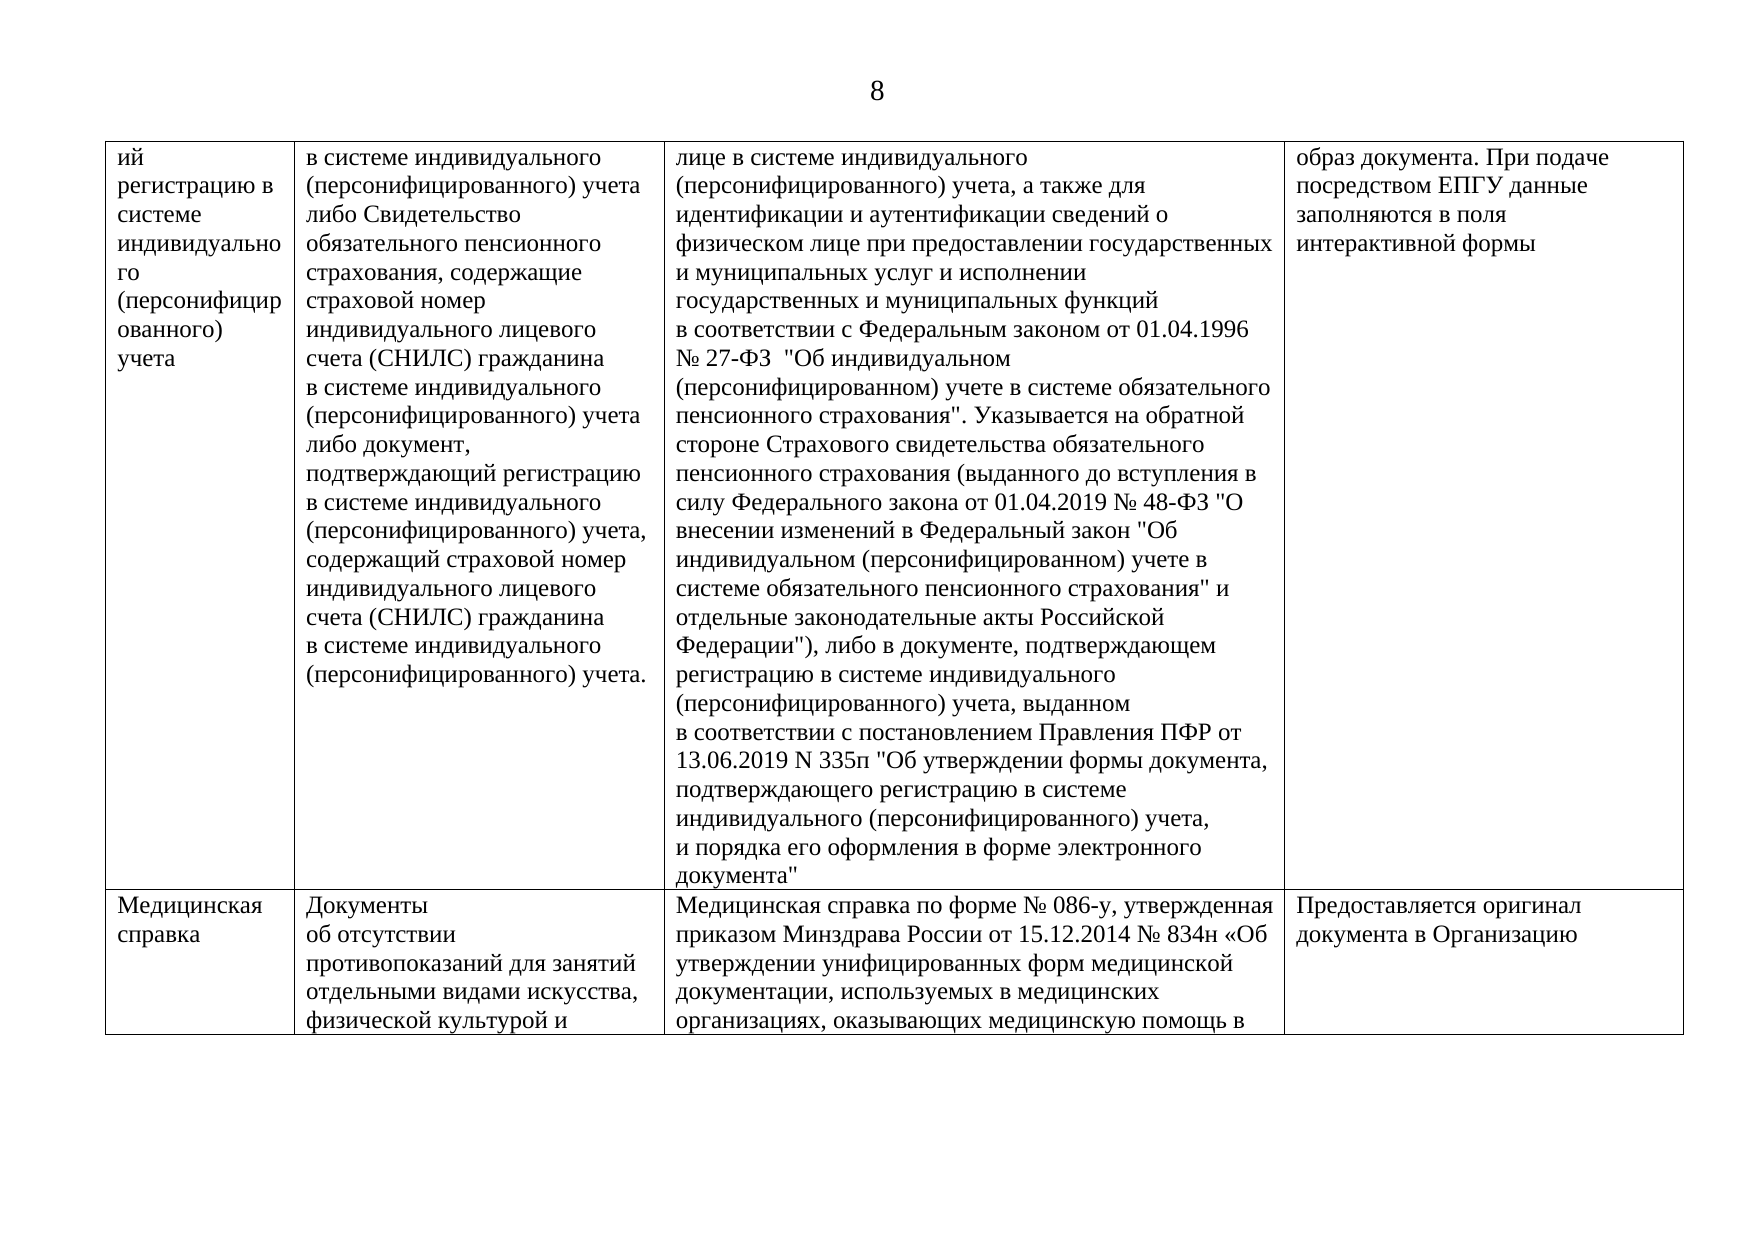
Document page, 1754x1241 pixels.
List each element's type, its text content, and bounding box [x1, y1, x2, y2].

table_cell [295, 142, 664, 889]
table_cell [106, 142, 294, 889]
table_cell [1285, 890, 1683, 1034]
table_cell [295, 890, 664, 1034]
table_cell Медицинская справка [106, 890, 294, 1034]
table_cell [665, 890, 1284, 1034]
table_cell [665, 142, 1284, 889]
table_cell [1285, 142, 1683, 889]
